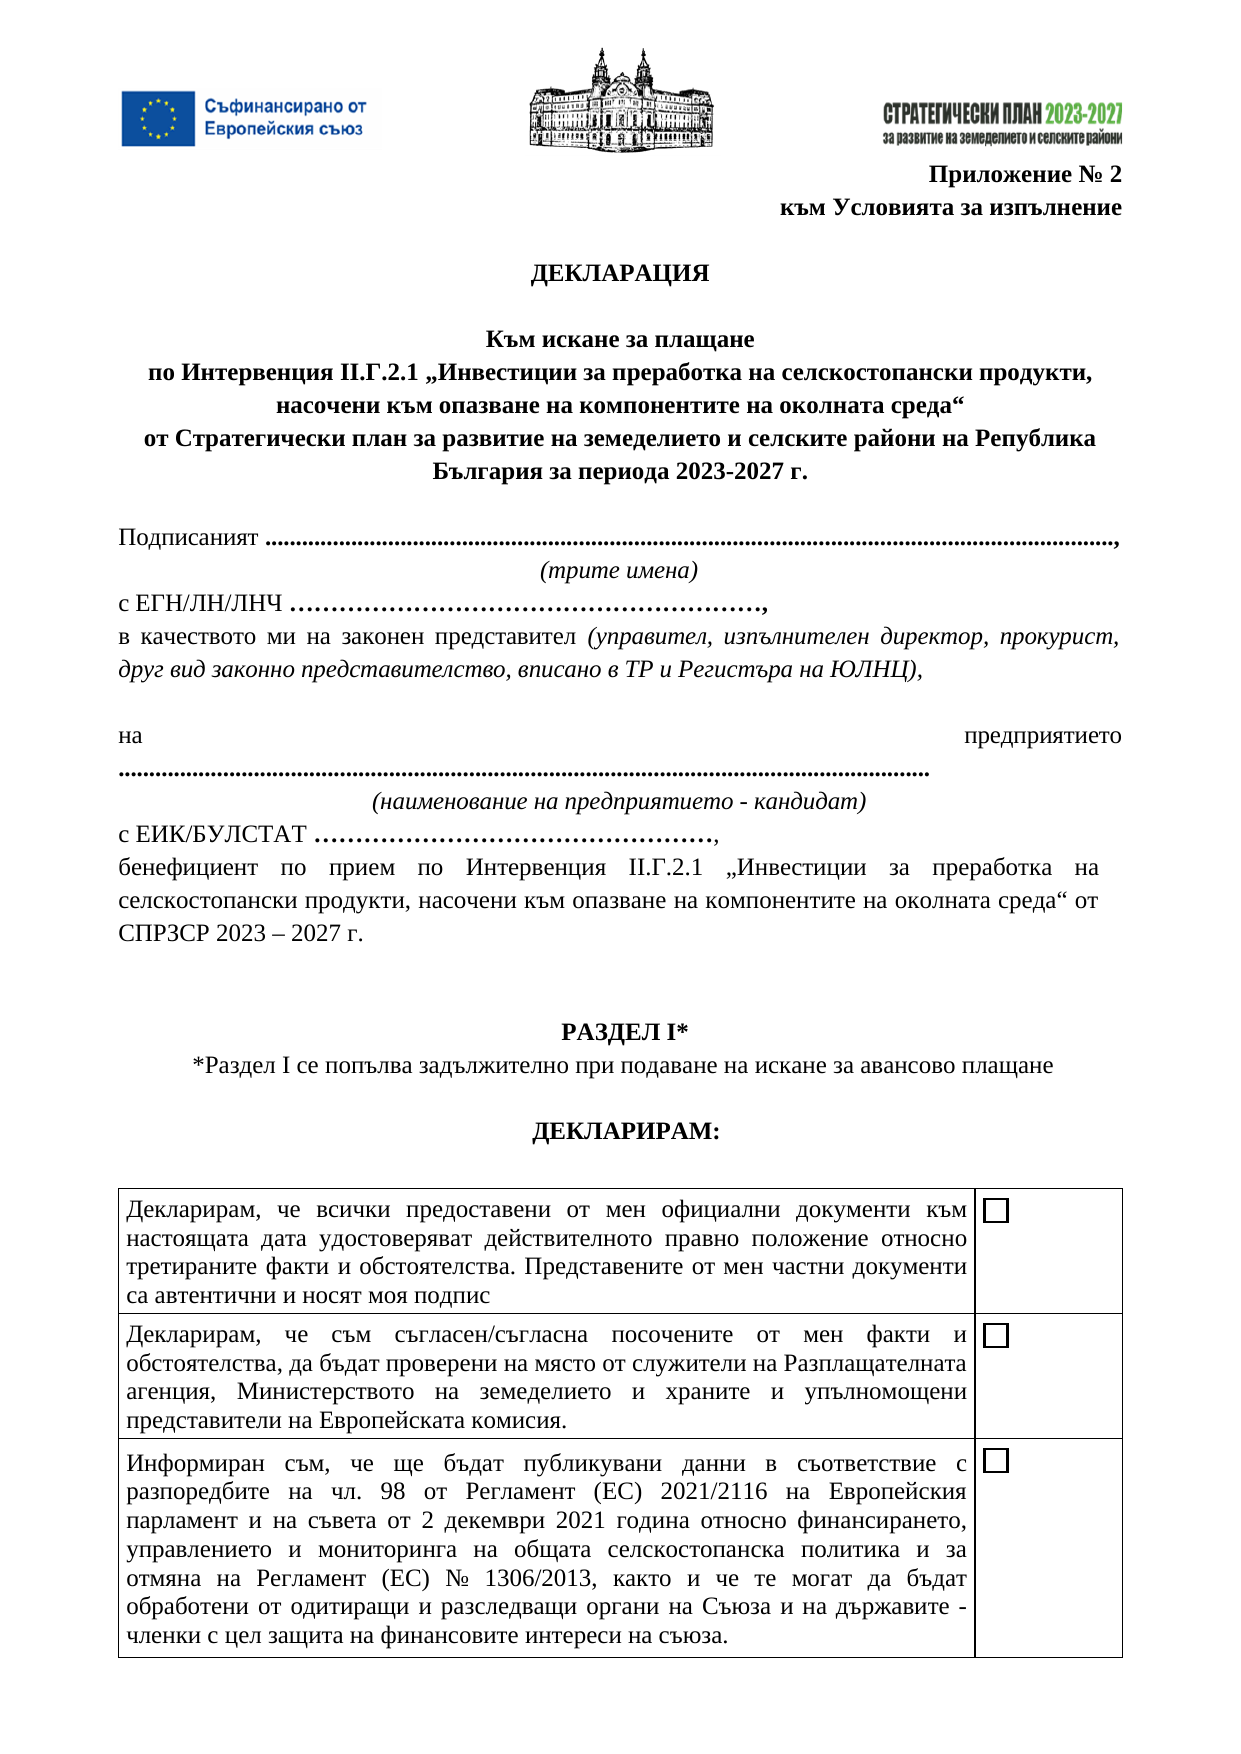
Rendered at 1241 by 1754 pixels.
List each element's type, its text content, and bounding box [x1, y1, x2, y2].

table_cell Декларирам, че съм съгласен/съгласна посочените от мен факти и обстоятелства, да бъдат проверени на място от служители на Разплащателната агенция, Министерството на земеделието и храните и упълномощени представители на Европейската комисия. [119, 1314, 974, 1438]
table_cell [976, 1439, 1122, 1657]
text на предприятието .................................................................................................................................... [118, 720, 1122, 782]
picture [118, 44, 1123, 159]
text РАЗДЕЛ I* [487, 1017, 1122, 1046]
table_header [976, 1189, 1122, 1313]
text *Раздел I се попълва задължително при подаване на искане за авансово плащане [118, 1050, 1122, 1079]
table_header Декларирам, че всички предоставени от мен официални документи към настоящата дата удостоверяват действителното правно положение относно третираните факти и обстоятелства. Представените от мен частни документи са автентични и носят моя подпис [119, 1189, 974, 1313]
text Подписаният .........................................................................................................................................., [118, 522, 1122, 551]
text ДЕКЛАРАЦИЯ [118, 258, 1122, 287]
text ДЕКЛАРИРАМ: [517, 1116, 1122, 1145]
text (трите имена) [118, 555, 1122, 584]
table_cell [976, 1314, 1122, 1438]
text в качеството ми на законен представител (управител, изпълнителен директор, прокурист, друг вид законно представителство, вписано в ТР и Регистъра на ЮЛНЦ), [118, 621, 1122, 683]
text към Условията за изпълнение [118, 192, 1122, 221]
text (наименование на предприятието - кандидат) [118, 786, 1122, 815]
text бенефициент по прием по Интервенция II.Г.2.1 „Инвестиции за преработка на селскостопански продукти, насочени към опазване на компонентите на околната среда“ от СПРЗСР 2023 – 2027 г. [118, 852, 1100, 947]
text с ЕИК/БУЛСТАТ …………………………………………, [118, 819, 1122, 848]
text с ЕГН/ЛН/ЛНЧ …………………………………………………, [118, 588, 1122, 617]
text от Стратегически план за развитие на земеделието и селските райони на Република България за периода 2023-2027 г. [118, 423, 1122, 485]
text по Интервенция II.Г.2.1 „Инвестиции за преработка на селскостопански продукти, насочени към опазване на компонентите на околната среда“ [118, 357, 1122, 419]
table_cell Информиран съм, че ще бъдат публикувани данни в съответствие с разпоредбите на чл. 98 от Регламент (ЕС) 2021/2116 на Европейския парламент и на съвета от 2 декември 2021 година относно финансирането, управлението и мониторинга на общата селскостопанска политика и за отмяна на Регламент (ЕС) № 1306/2013, както и че те могат да бъдат обработени от одитиращи и разследващи органи на Съюза и на държавите - членки с цел защита на финансовите интереси на съюза. [119, 1439, 974, 1657]
text Към искане за плащане [118, 324, 1122, 353]
text Приложение № 2 [118, 159, 1122, 188]
